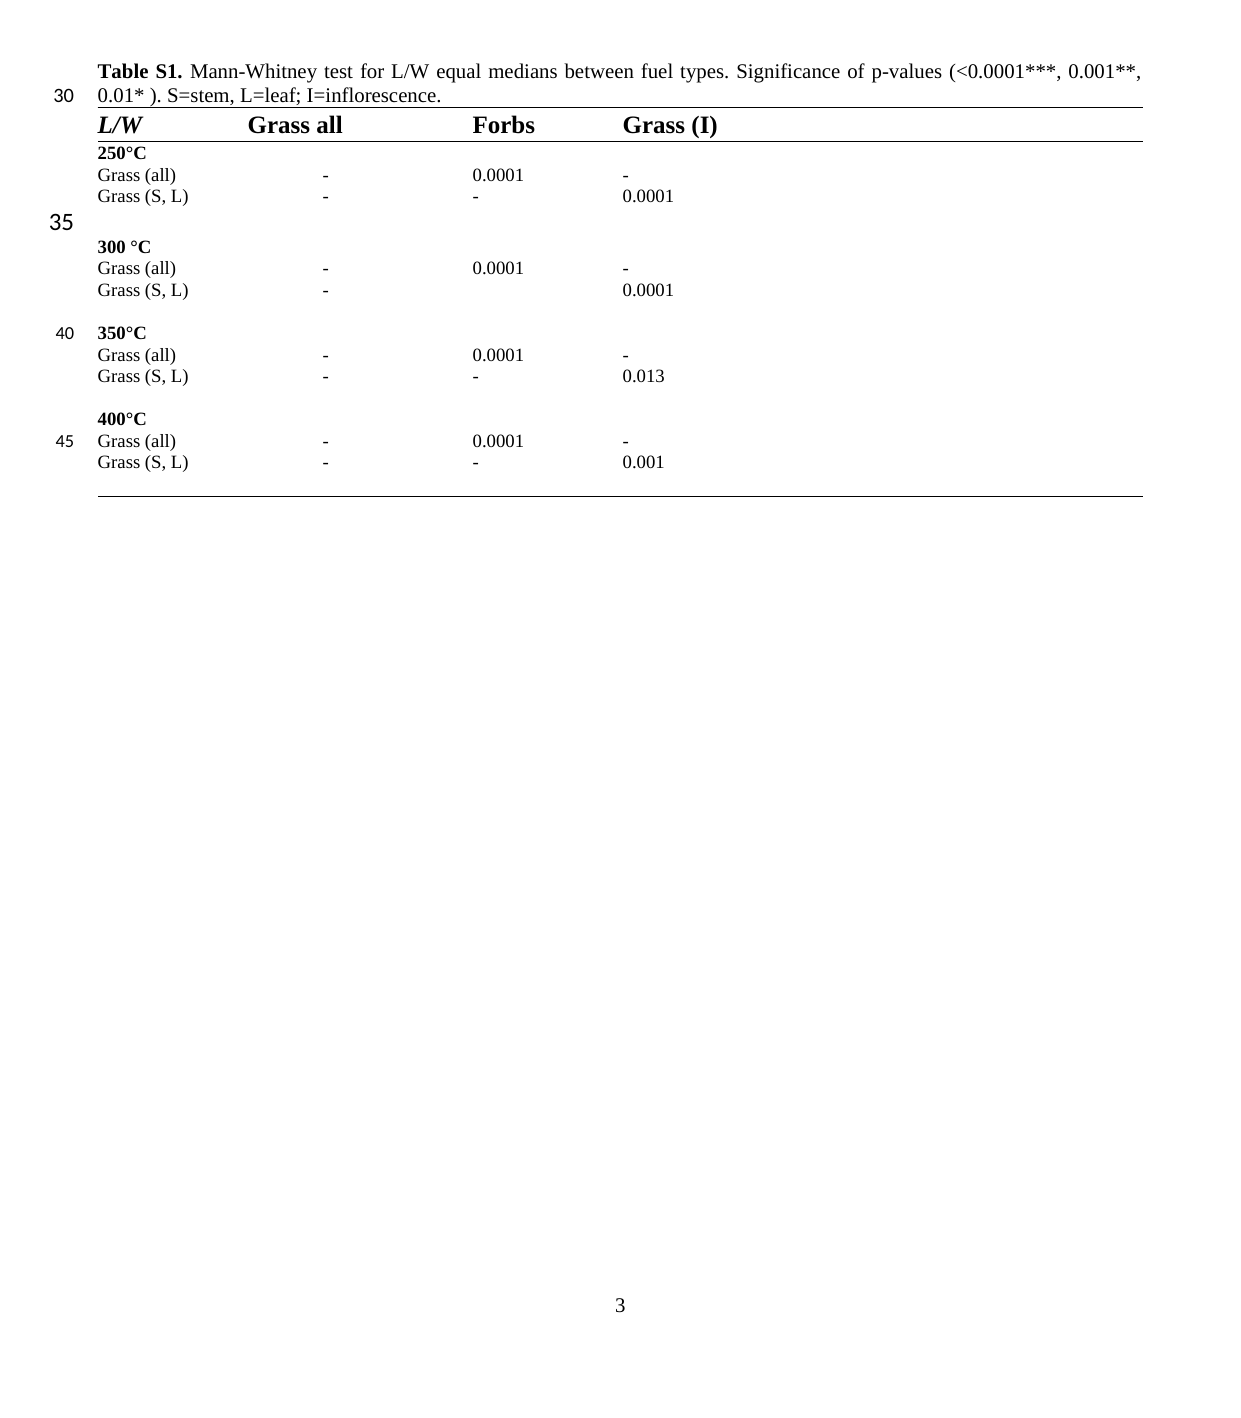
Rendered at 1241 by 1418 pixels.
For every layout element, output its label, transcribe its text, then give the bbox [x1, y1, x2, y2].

text Grass (S, L) - - 0.013 [97, 365, 1143, 387]
text Grass (all) - 0.0001 - [97, 430, 1143, 451]
text Grass (S, L) - 0.0001 [97, 279, 1143, 300]
text 300 °C [97, 236, 1143, 257]
text Grass (S, L) - - 0.0001 [97, 185, 1143, 207]
text Grass (S, L) - - 0.001 [97, 451, 1143, 473]
text 400°C [97, 408, 1143, 430]
text Grass (all) - 0.0001 - [97, 343, 1143, 365]
text 350°C [97, 322, 1143, 343]
text Grass (all) - 0.0001 - [97, 257, 1143, 279]
text Grass (all) - 0.0001 - [97, 164, 1143, 185]
text Table S1. Mann-Whitney test for L/W equal medians between fuel types. Significance of p-values (<0.0001***, 0.001**, 0.01* ). S=stem, L=leaf; I=inflorescence. [97, 59, 1143, 107]
text L/W Grass all Forbs Grass (I) [97, 108, 1143, 142]
text 250°C [97, 142, 1143, 164]
